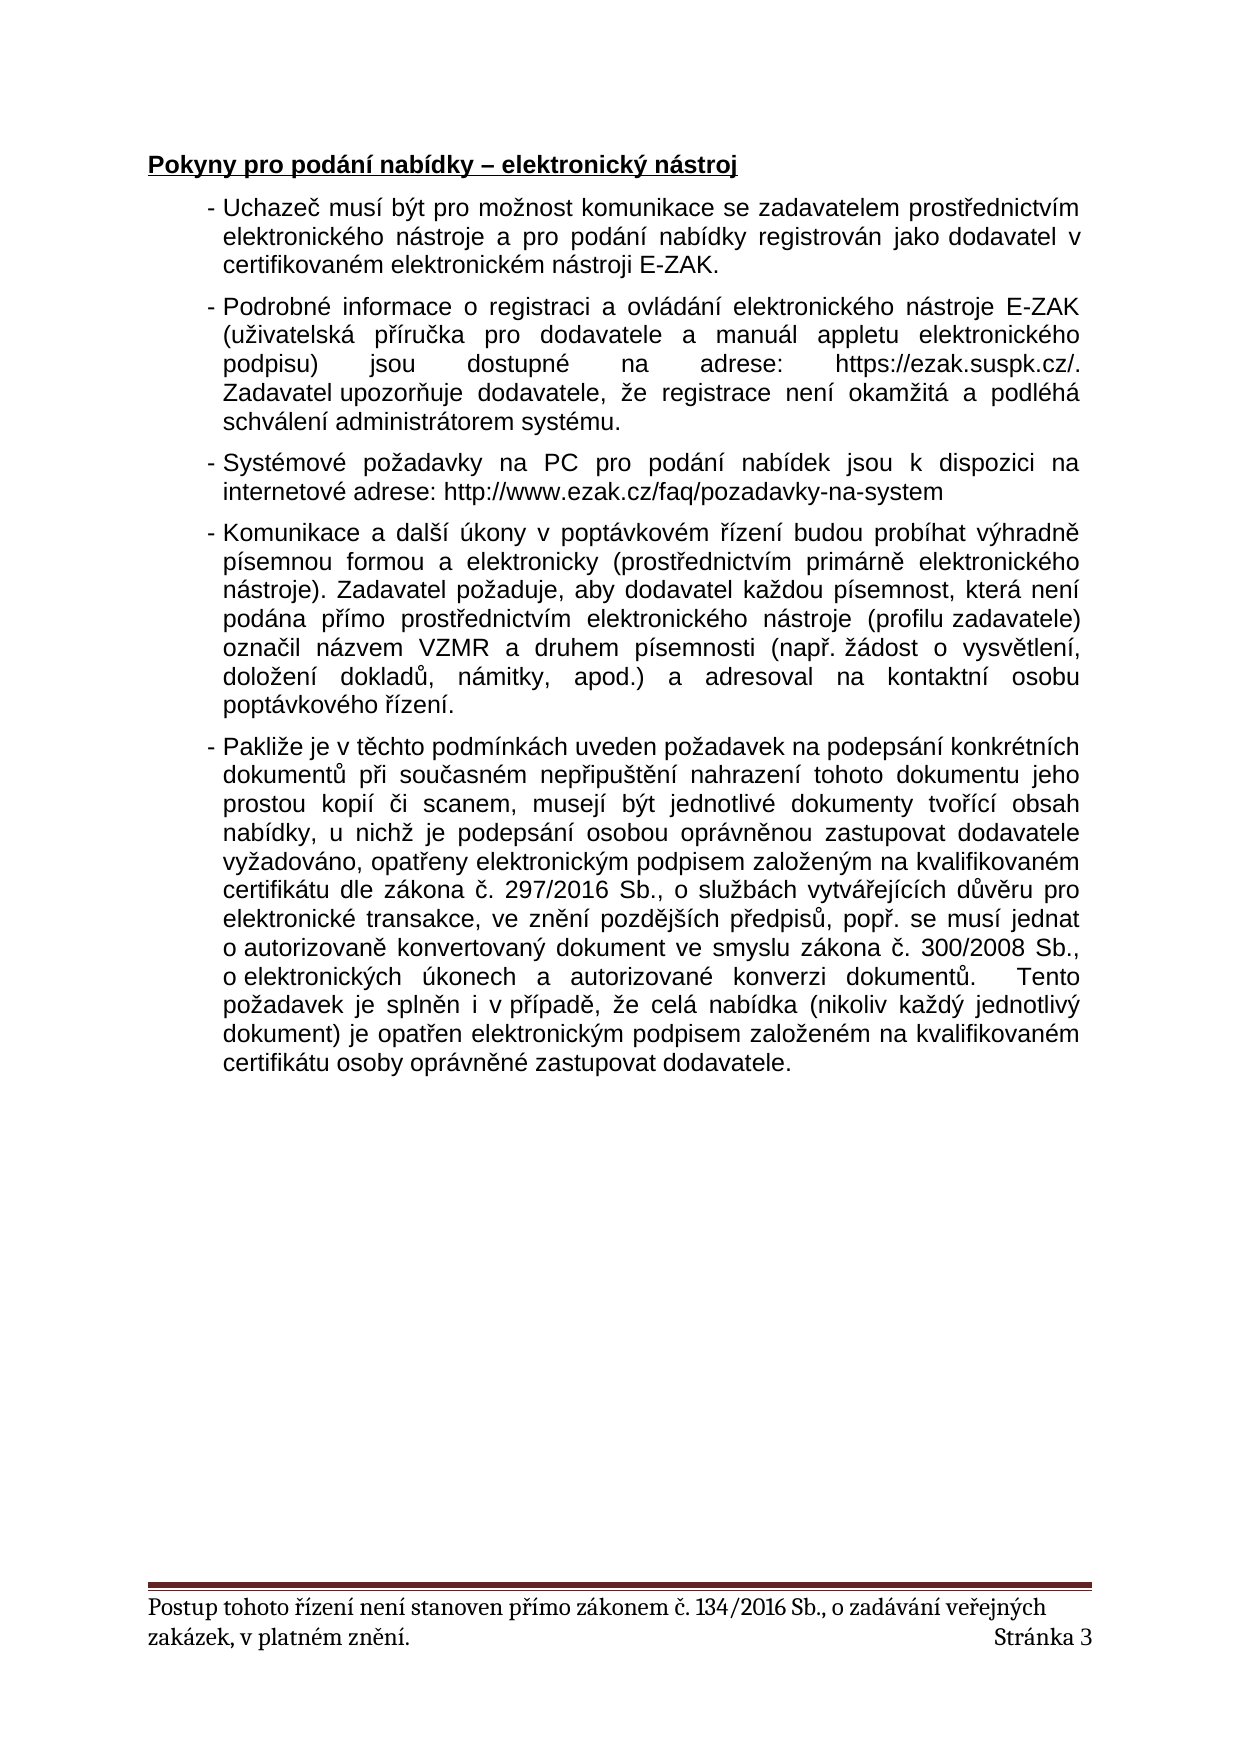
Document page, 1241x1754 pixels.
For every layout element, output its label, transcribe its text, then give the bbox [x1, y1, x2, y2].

list Systémové požadavky na PC pro podání nabídek jsou k dispozici na internetové adrese: http://www.ezak.cz/faq/pozadavky-na-system [207, 448, 1081, 505]
list Pakliže je v těchto podmínkách uveden požadavek na podepsání konkrétních dokumentů při současném nepřipuštění nahrazení tohoto dokumentu jeho prostou kopií či scanem, musejí být jednotlivé dokumenty tvořící obsah nabídky, u nichž je podepsání osobou oprávněnou zastupovat dodavatele vyžadováno, opatřeny elektronickým podpisem založeným na kvalifikovaném certifikátu dle zákona č. 297/2016 Sb., o službách vytvářejících důvěru pro elektronické transakce, ve znění pozdějších předpisů, popř. se musí jednat o autorizovaně konvertovaný dokument ve smyslu zákona č. 300/2008 Sb., o elektronických úkonech a autorizované konverzi dokumentů. Tento požadavek je splněn i v případě, že celá nabídka (nikoliv každý jednotlivý dokument) je opatřen elektronickým podpisem založeném na kvalifikovaném certifikátu osoby oprávněné zastupovat dodavatele. [207, 731, 1081, 1076]
list Podrobné informace o registraci a ovládání elektronického nástroje E-ZAK (uživatelská příručka pro dodavatele a manuál appletu elektronického podpisu) jsou dostupné na adrese: https://ezak.suspk.cz/. Zadavatel upozorňuje dodavatele, že registrace není okamžitá a podléhá schválení administrátorem systému. [207, 291, 1081, 435]
text Pokyny pro podání nabídky – elektronický nástroj [148, 147, 1092, 180]
list Komunikace a další úkony v poptávkovém řízení budou probíhat výhradně písemnou formou a elektronicky (prostřednictvím primárně elektronického nástroje). Zadavatel požaduje, aby dodavatel každou písemnost, která není podána přímo prostřednictvím elektronického nástroje (profilu zadavatele) označil názvem VZMR a druhem písemnosti (např. žádost o vysvětlení, doložení dokladů, námitky, apod.) a adresoval na kontaktní osobu poptávkového řízení. [207, 518, 1081, 719]
list Uchazeč musí být pro možnost komunikace se zadavatelem prostřednictvím elektronického nástroje a pro podání nabídky registrován jako dodavatel v certifikovaném elektronickém nástroji E-ZAK. [207, 193, 1081, 279]
